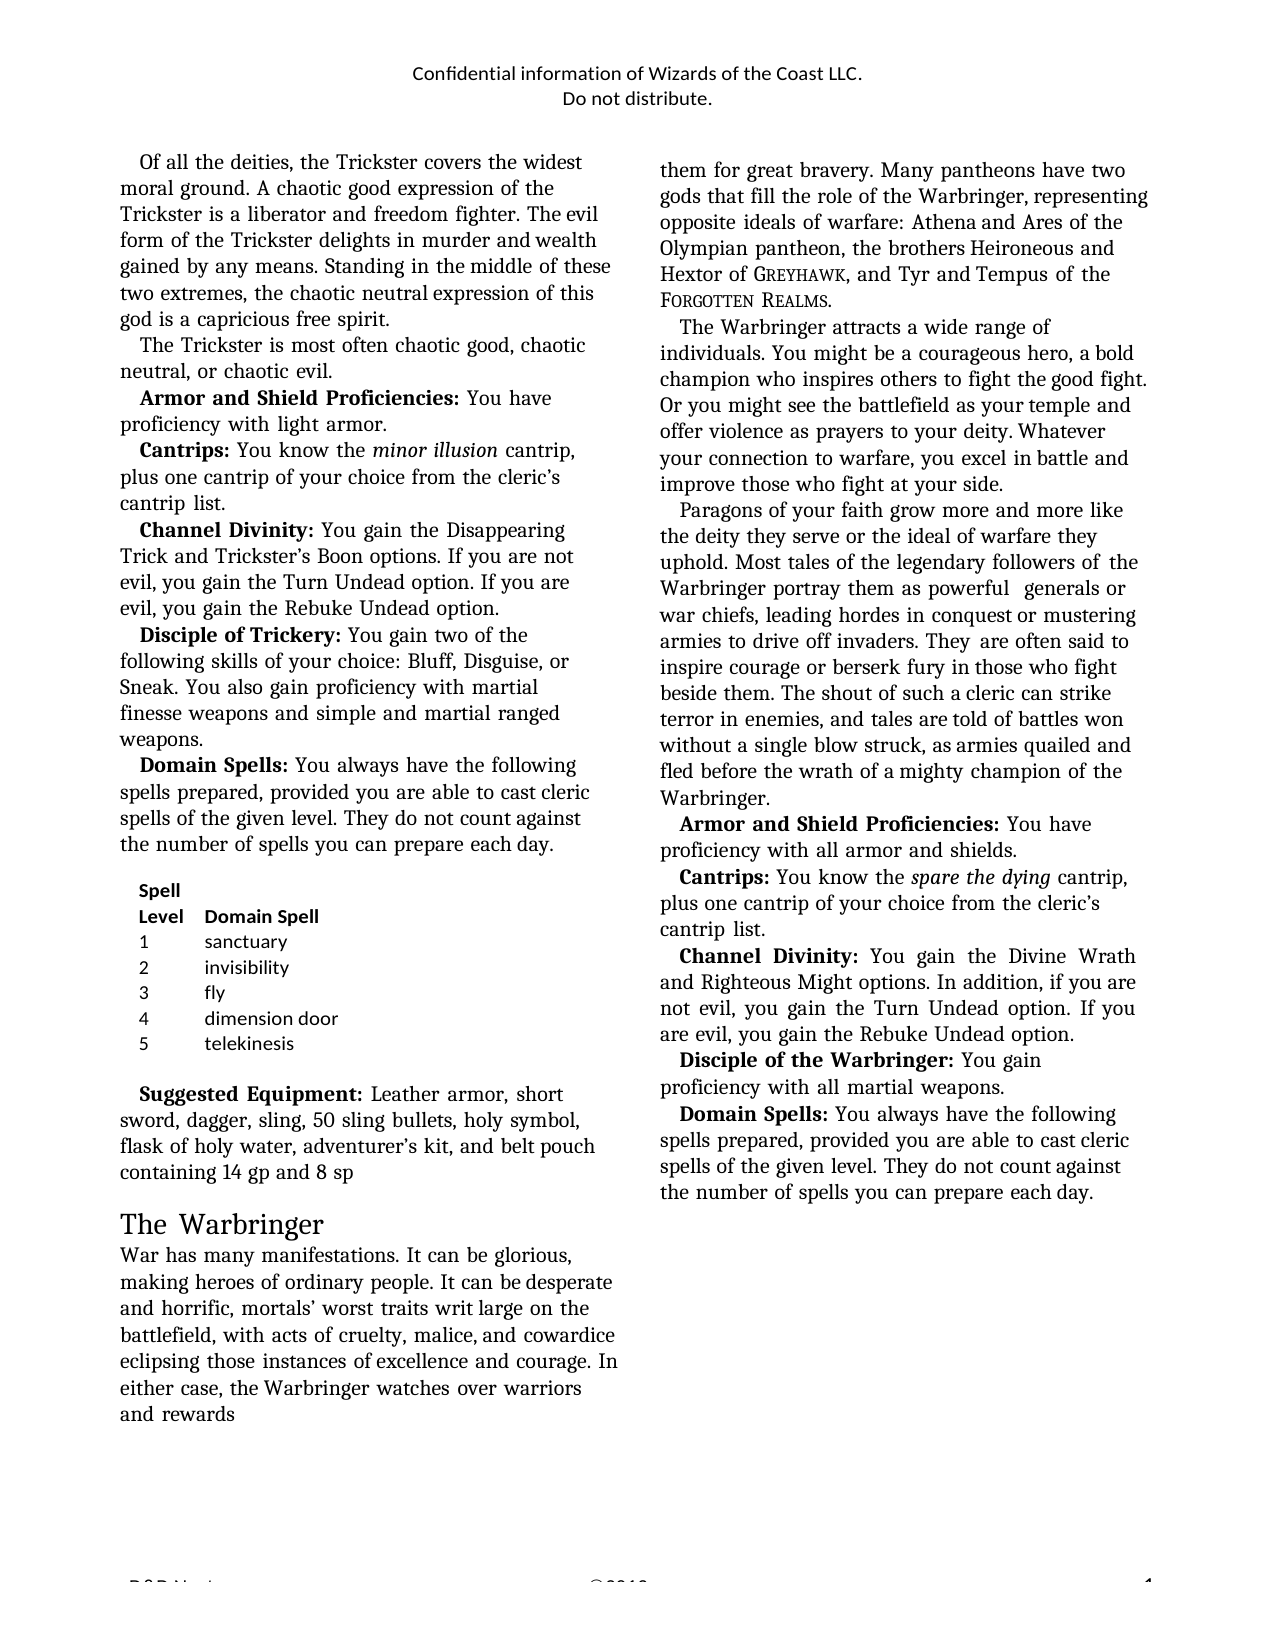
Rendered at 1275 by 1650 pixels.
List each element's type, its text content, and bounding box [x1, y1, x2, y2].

text them for great bravery. Many pantheons have two gods that fill the role of the Warbringer, representing opposite ideals of warfare: Athena and Ares of the Olympian pantheon, the brothers Heironeous and Hextor of GREYHAWK, and Tyr and Tempus of the FORGOTTEN REALMS. [660, 157, 1154, 313]
text Suggested Equipment: Leather armor, short sword, dagger, sling, 50 sling bullets, holy symbol, flask of holy water, adventurer’s kit, and belt pouch containing 14 gp and 8 sp [120, 1081, 605, 1185]
text individuals. You might be a courageous hero, a bold champion who inspires others to fight the good fight. Or you might see the battlefield as your temple and offer violence as prayers to your deity. Whatever your connection to warfare, you excel in battle and improve those who fight at your side. [660, 341, 1150, 497]
text Domain Spells: You always have the following [679, 1101, 1167, 1126]
text Cantrips: You know the spare the dying cantrip, plus one cantrip of your choice from the cleric’s cantrip list. [660, 865, 1167, 942]
text Level Domain Spell [139, 904, 619, 928]
text spells prepared, provided you are able to cast cleric spells of the given level. They do not count against the number of spells you can prepare each day. [660, 1127, 1148, 1205]
text Armor and Shield Proficiencies: You have proficiency with light armor. [120, 386, 567, 437]
text Disciple of the Warbringer: You gain proficiency with all martial weapons. [660, 1048, 1054, 1100]
text Cantrips: You know the minor illusion cantrip, plus one cantrip of your choice from the cleric’s cantrip list. [120, 438, 592, 516]
text Domain Spells: You always have the following spells prepared, provided you are able to cast cleric spells of the given level. They do not count against the number of spells you can prepare each day. [120, 753, 608, 857]
text Disciple of Trickery: You gain two of the following skills of your choice: Bluff, Disguise, or Sneak. You also gain proficiency with martial finesse weapons and simple and martial ranged weapons. [120, 622, 592, 752]
text War has many manifestations. It can be glorious, making heroes of ordinary people. It can be desperate and horrific, mortals’ worst traits writ large on the battlefield, with acts of cruelty, malice, and cowardice eclipsing those instances of excellence and courage. In either case, the Warbringer watches over warriors and rewards [120, 1243, 619, 1427]
text Channel Divinity: You gain the Disappearing [139, 517, 619, 542]
text Paragons of your faith grow more and more like the deity they serve or the ideal of warfare they uphold. Most tales of the legendary followers of the Warbringer portray them as powerful generals or war chiefs, leading hordes in conquest or mustering armies to drive off invaders. They are often said to inspire courage or berserk fury in those who fight beside them. The shout of such a cleric can strike terror in enemies, and tales are told of battles won without a single blow struck, as armies quailed and fled before the wrath of a mighty champion of the Warbringer. [660, 498, 1155, 811]
text Of all the deities, the Trickster covers the widest moral ground. A chaotic good expression of the Trickster is a liberator and freedom fighter. The evil form of the Trickster delights in murder and wealth gained by any means. Standing in the middle of these two extremes, the chaotic neutral expression of this god is a capricious free spirit. [120, 149, 611, 332]
text Spell [139, 878, 619, 902]
text The Trickster is most often chaotic good, chaotic neutral, or chaotic evil. [120, 333, 611, 384]
subtitle Armor and Shield Proficiencies: You have [679, 811, 1167, 837]
list invisibility [139, 955, 619, 979]
text Channel Divinity: You gain the Divine Wrath and Righteous Might options. In addition, if you are not evil, you gain the Turn Undead option. If you are evil, you gain the Rebuke Undead option. [660, 943, 1136, 1047]
text The Warbringer attracts a wide range of [679, 314, 1167, 339]
list telekinesis [139, 1031, 619, 1055]
list sanctuary [139, 929, 619, 953]
text Trick and Trickster’s Boon options. If you are not evil, you gain the Turn Undead option. If you are evil, you gain the Rebuke Undead option. [120, 544, 598, 621]
text proficiency with all armor and shields. [660, 838, 1167, 863]
list fly [139, 980, 619, 1004]
subtitle The Warbringer [120, 1207, 619, 1242]
list dimension door [139, 1006, 619, 1030]
